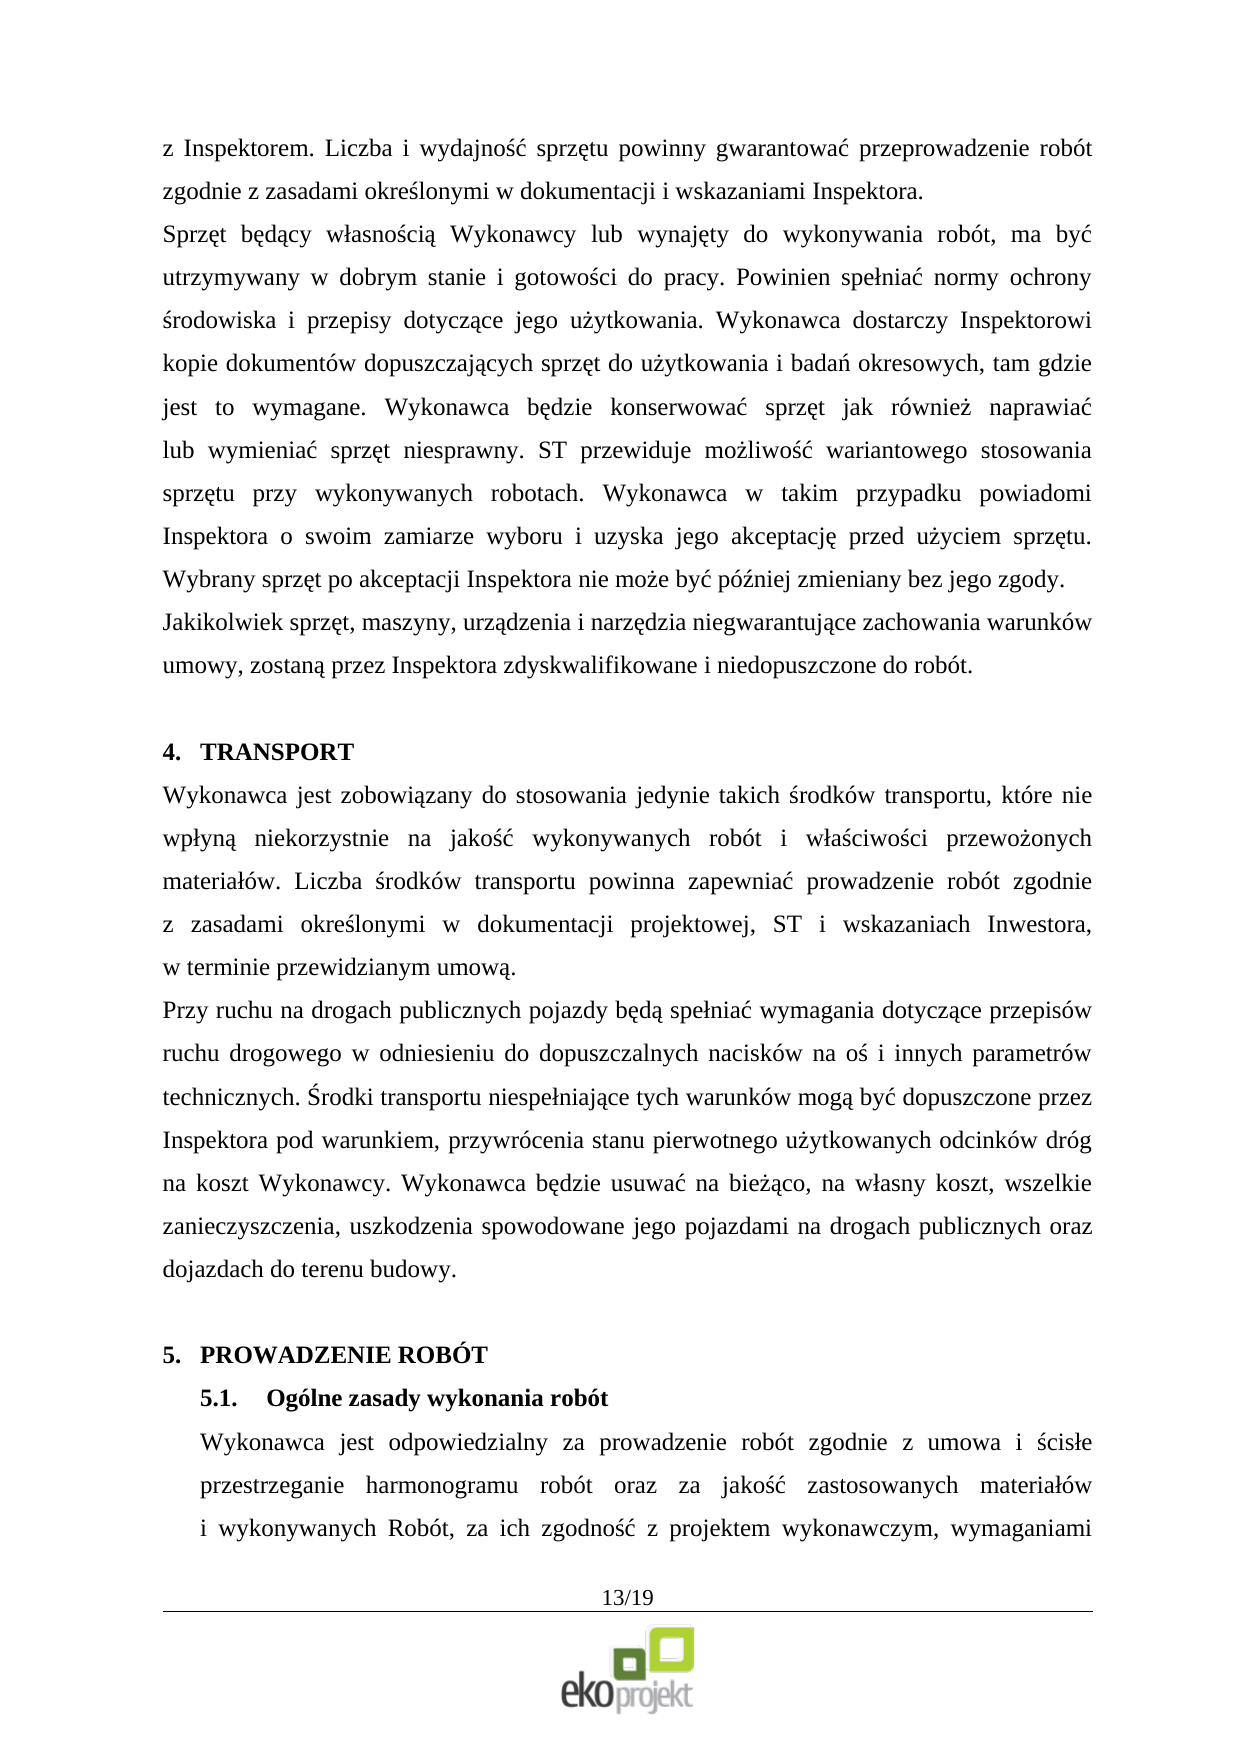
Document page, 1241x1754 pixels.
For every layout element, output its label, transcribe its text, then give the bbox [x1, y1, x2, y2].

text Wykonawca jest zobowiązany do stosowania jedynie takich środków transportu, które nie wpłyną niekorzystnie na jakość wykonywanych robót i właściwości przewożonych materiałów. Liczba środków transportu powinna zapewniać prowadzenie robót zgodnie z zasadami określonymi w dokumentacji projektowej, ST i wskazaniach Inwestora, w terminie przewidzianym umową. [162, 780, 1093, 981]
text Sprzęt będący własnością Wykonawcy lub wynajęty do wykonywania robót, ma być utrzymywany w dobrym stanie i gotowości do pracy. Powinien spełniać normy ochrony środowiska i przepisy dotyczące jego użytkowania. Wykonawca dostarczy Inspektorowi kopie dokumentów dopuszczających sprzęt do użytkowania i badań okresowych, tam gdzie jest to wymagane. Wykonawca będzie konserwować sprzęt jak również naprawiać lub wymieniać sprzęt niesprawny. ST przewiduje możliwość wariantowego stosowania sprzętu przy wykonywanych robotach. Wykonawca w takim przypadku powiadomi Inspektora o swoim zamiarze wyboru i uzyska jego akceptację przed użyciem sprzętu. Wybrany sprzęt po akceptacji Inspektora nie może być później zmieniany bez jego zgody. [162, 219, 1093, 593]
list Ogólne zasady wykonania robót [200, 1383, 1093, 1412]
list TRANSPORT [162, 737, 1093, 765]
list PROWADZENIE ROBÓT [162, 1340, 1093, 1369]
text Jakikolwiek sprzęt, maszyny, urządzenia i narzędzia niegwarantujące zachowania warunków umowy, zostaną przez Inspektora zdyskwalifikowane i niedopuszczone do robót. [162, 607, 1093, 679]
picture [544, 1611, 711, 1728]
text Przy ruchu na drogach publicznych pojazdy będą spełniać wymagania dotyczące przepisów ruchu drogowego w odniesieniu do dopuszczalnych nacisków na oś i innych parametrów technicznych. Środki transportu niespełniające tych warunków mogą być dopuszczone przez Inspektora pod warunkiem, przywrócenia stanu pierwotnego użytkowanych odcinków dróg na koszt Wykonawcy. Wykonawca będzie usuwać na bieżąco, na własny koszt, wszelkie zanieczyszczenia, uszkodzenia spowodowane jego pojazdami na drogach publicznych oraz dojazdach do terenu budowy. [162, 995, 1093, 1283]
